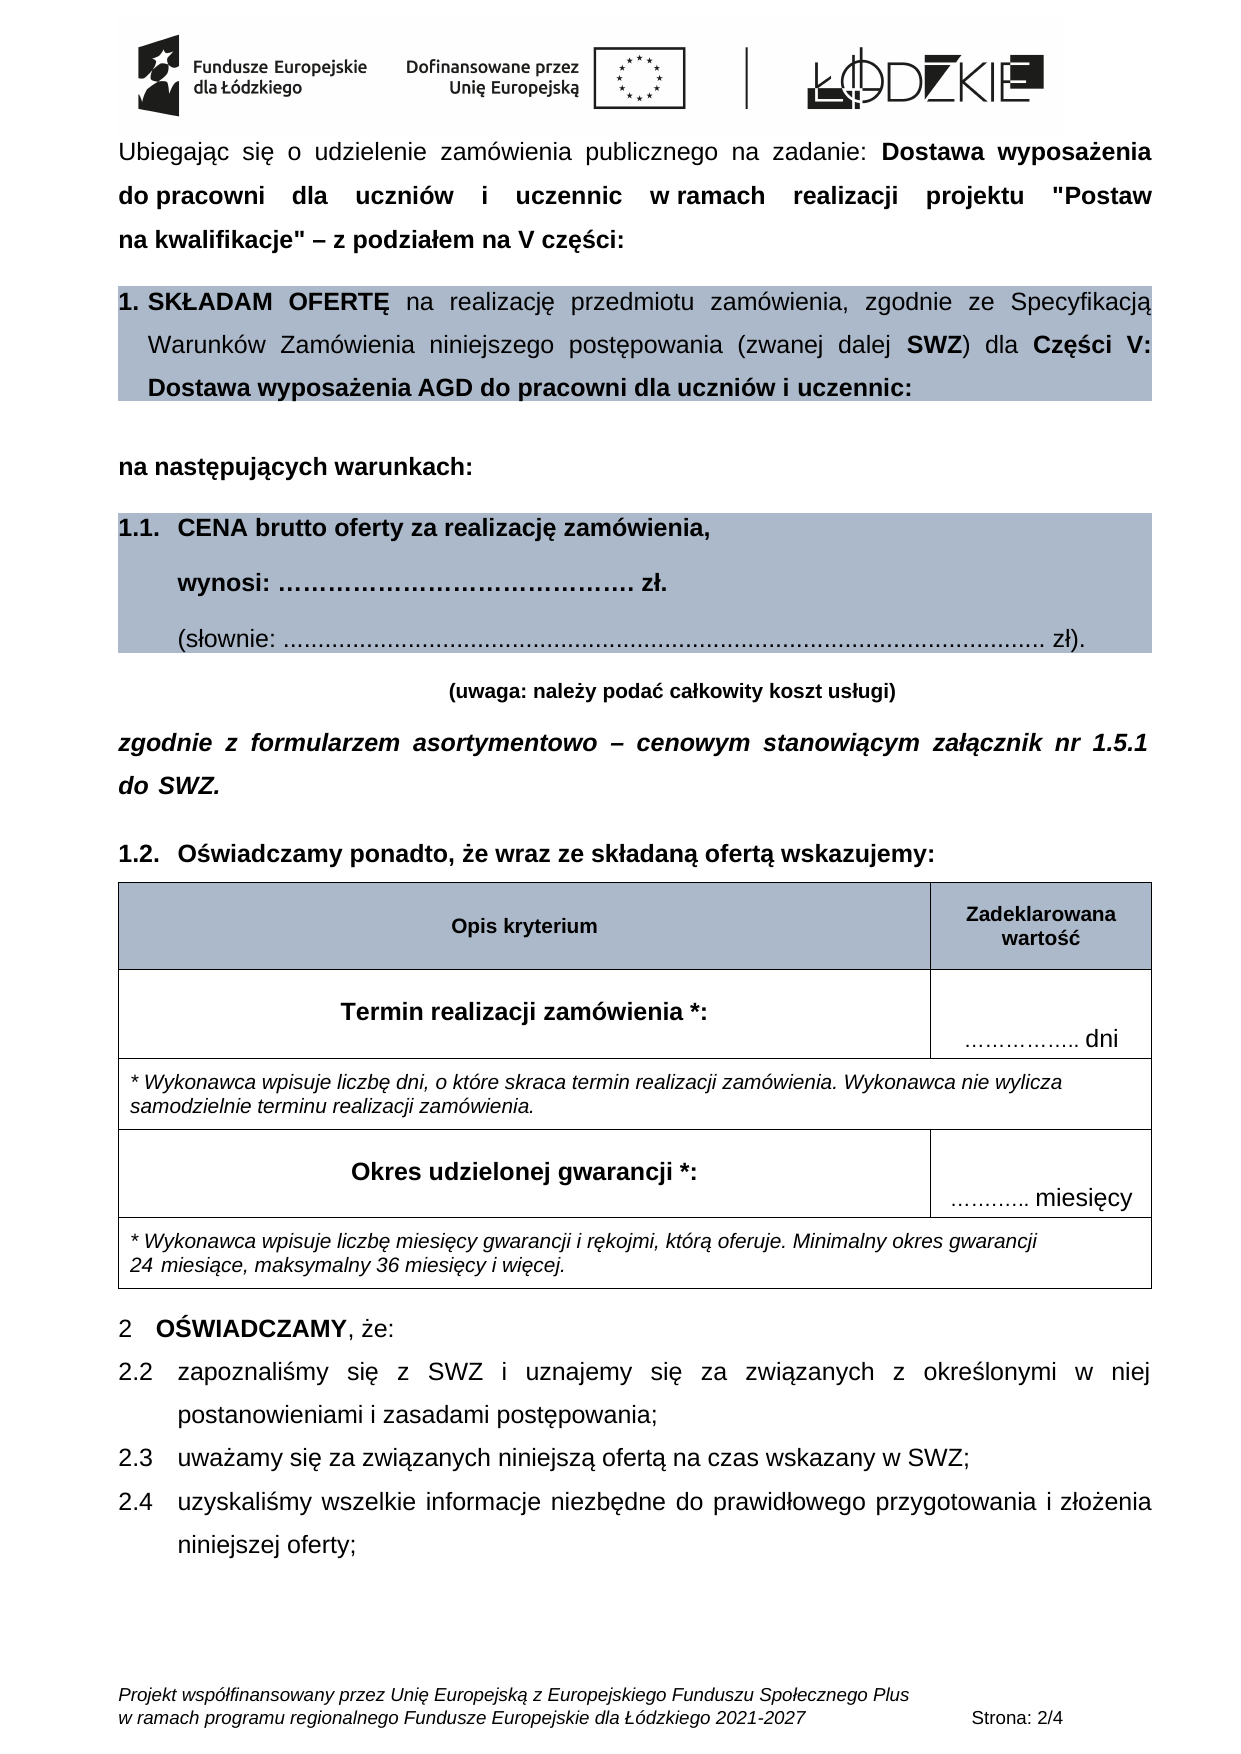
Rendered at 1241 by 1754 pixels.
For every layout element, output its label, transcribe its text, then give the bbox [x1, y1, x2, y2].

list CENA brutto oferty za realizację zamówienia, [118, 513, 1152, 541]
table_cell Termin realizacji zamówienia *: [119, 970, 930, 1058]
picture [118, 14, 1064, 137]
list SKŁADAM OFERTĘ na realizację przedmiotu zamówienia, zgodnie ze Specyfikacją Warunków Zamówienia niniejszego postępowania (zwanej dalej SWZ) dla Części V: Dostawa wyposażenia AGD do pracowni dla uczniów i uczennic: [118, 286, 1152, 401]
text wynosi: ……………………………………. zł. [118, 568, 1152, 597]
table_cell Okres udzielonej gwarancji *: [119, 1130, 930, 1217]
list (uwaga: należy podać całkowity koszt usługi) [193, 679, 1152, 703]
list na następujących warunkach: [118, 452, 1152, 480]
table_header Zadeklarowana wartość [931, 883, 1151, 969]
table_cell * Wykonawca wpisuje liczbę miesięcy gwarancji i rękojmi, którą oferuje. Minimalny okres gwarancji 24 miesiące, maksymalny 36 miesięcy i więcej. [119, 1218, 1151, 1288]
list Ubiegając się o udzielenie zamówienia publicznego na zadanie: Dostawa wyposażenia do pracowni dla uczniów i uczennic w ramach realizacji projektu "Postaw na kwalifikacje" – z podziałem na V części: [118, 137, 1152, 254]
list uzyskaliśmy wszelkie informacje niezbędne do prawidłowego przygotowania i złożenia niniejszej oferty; [118, 1486, 1152, 1558]
list (słownie: .............................................................................................................. zł). [118, 624, 1152, 653]
text zgodnie z formularzem asortymentowo – cenowym stanowiącym załącznik nr 1.5.1 do SWZ. [118, 727, 1152, 799]
list zapoznaliśmy się z SWZ i uznajemy się za związanych z określonymi w niej postanowieniami i zasadami postępowania; [118, 1357, 1152, 1429]
table_cell …………….. dni [931, 970, 1151, 1058]
list uważamy się za związanych niniejszą ofertą na czas wskazany w SWZ; [118, 1443, 1152, 1472]
table_header Opis kryterium [119, 883, 930, 969]
table_cell * Wykonawca wpisuje liczbę dni, o które skraca termin realizacji zamówienia. Wykonawca nie wylicza samodzielnie terminu realizacji zamówienia. [119, 1059, 1151, 1128]
list OŚWIADCZAMY, że: [118, 1314, 1152, 1343]
table_cell …….….. miesięcy [931, 1130, 1151, 1217]
list Oświadczamy ponadto, że wraz ze składaną ofertą wskazujemy: [118, 839, 1152, 867]
